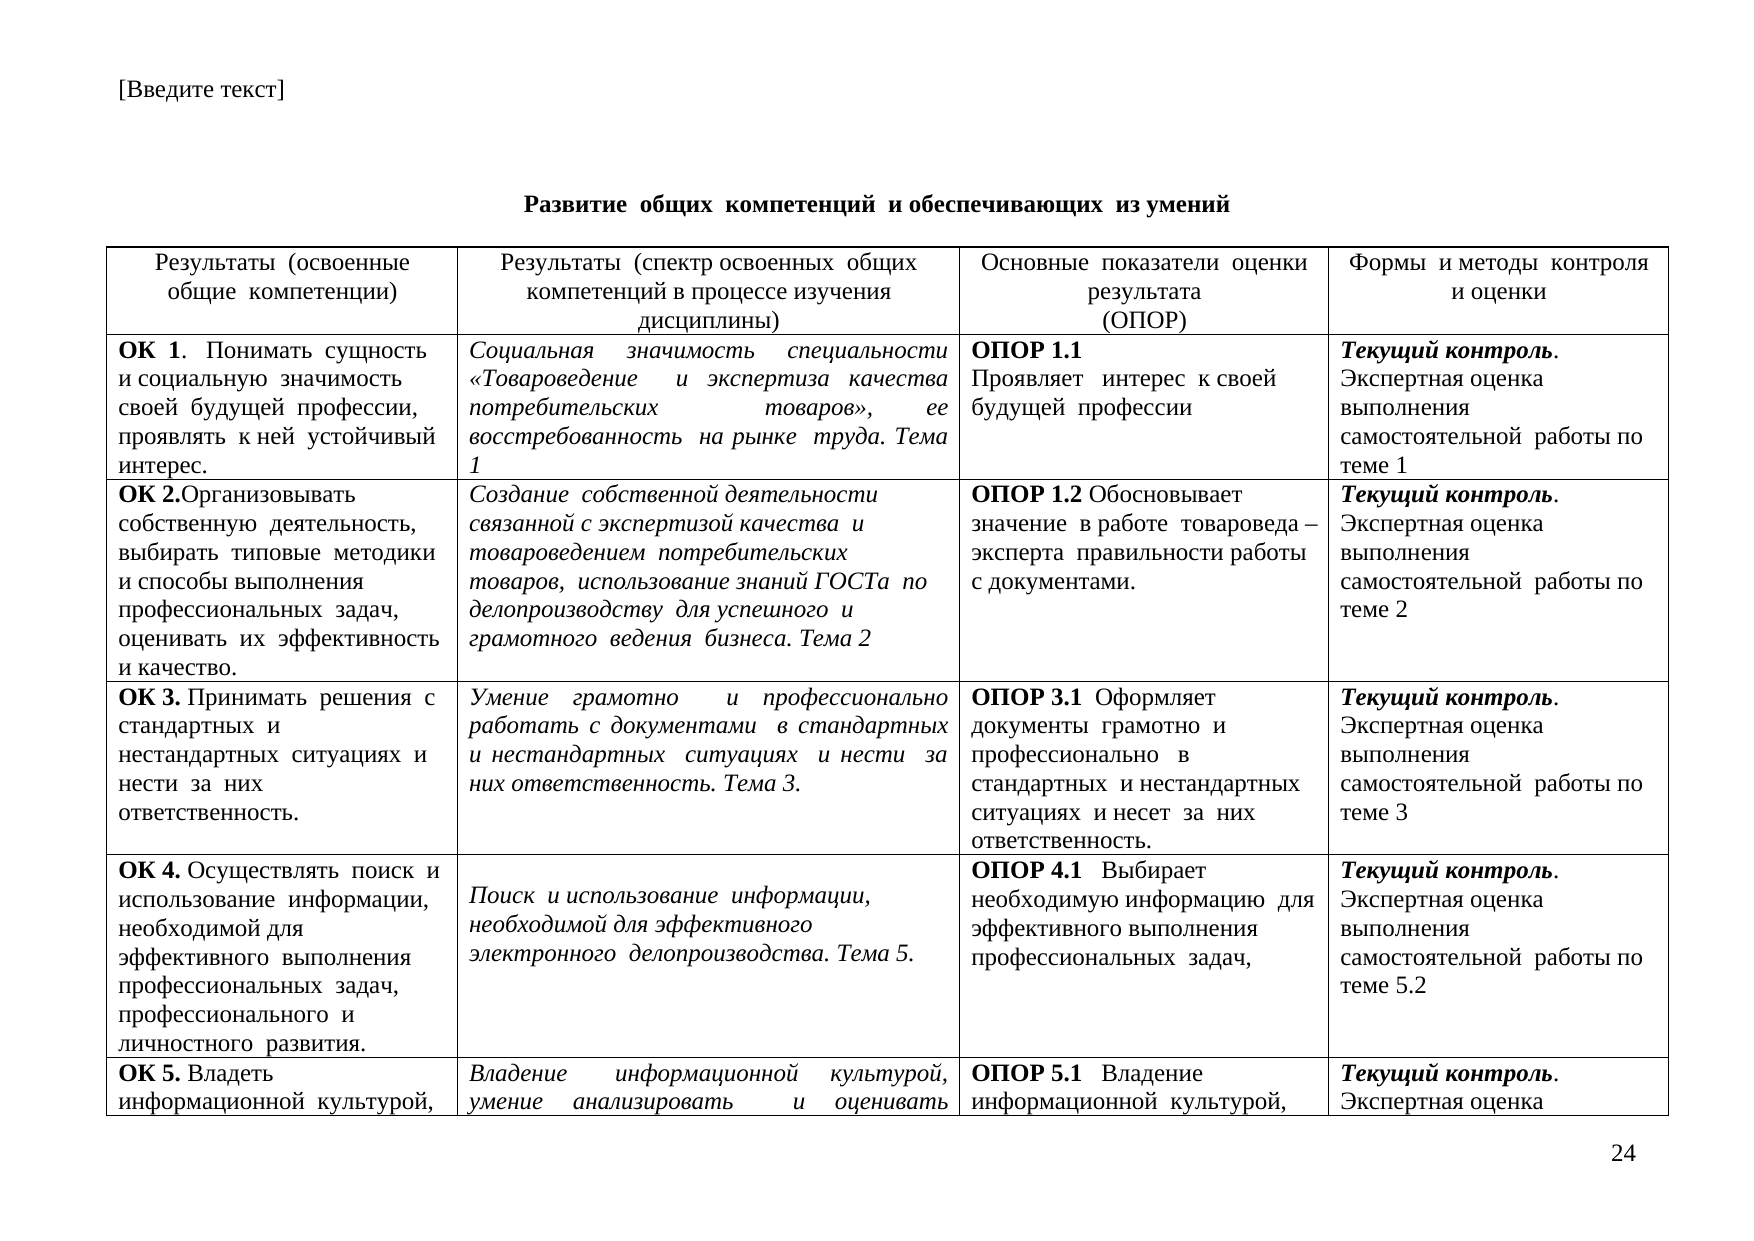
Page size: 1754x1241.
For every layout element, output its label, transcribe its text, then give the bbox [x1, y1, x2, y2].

table_header Формы и методы контроля и оценки [1329, 248, 1668, 334]
table_cell Умение грамотно и профессионально работать с документами в стандартных и нестандартных ситуациях и нести за них ответственность. Тема 3. [458, 682, 959, 854]
table_cell Социальная значимость специальности «Товароведение и экспертиза качества потребительских товаров», ее восстребованность на рынке труда. Тема 1 [458, 335, 959, 478]
table_cell Создание собственной деятельности связанной с экспертизой качества и товароведением потребительских товаров, использование знаний ГОСТа по делопроизводству для успешного и грамотного ведения бизнеса. Тема 2 [458, 480, 959, 681]
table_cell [960, 1058, 1328, 1115]
table_cell ОПОР 1.2 Обосновывает значение в работе товароведа – эксперта правильности работы с документами. [960, 480, 1328, 681]
table_cell Текущий контроль. Экспертная оценка выполнения самостоятельной работы по теме 5.2 [1329, 855, 1668, 1057]
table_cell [1329, 1058, 1668, 1115]
table_cell ОПОР 1.1 Проявляет интерес к своей будущей профессии [960, 335, 1328, 478]
table_header Результаты (спектр освоенных общих компетенций в процессе изучения дисциплины) [458, 248, 959, 334]
table_cell ОПОР 3.1 Оформляет документы грамотно и профессионально в стандартных и нестандартных ситуациях и несет за них ответственность. [960, 682, 1328, 854]
table_cell Текущий контроль. Экспертная оценка выполнения самостоятельной работы по теме 3 [1329, 682, 1668, 854]
table_header Основные показатели оценки результата (ОПОР) [960, 248, 1328, 334]
table_cell ОК 2.Организовывать собственную деятельность, выбирать типовые методики и способы выполнения профессиональных задач, оценивать их эффективность и качество. [107, 480, 457, 681]
table_cell Текущий контроль. Экспертная оценка выполнения самостоятельной работы по теме 2 [1329, 480, 1668, 681]
table_cell ОК 4. Осуществлять поиск и использование информации, необходимой для эффективного выполнения профессиональных задач, профессионального и личностного развития. [107, 855, 457, 1057]
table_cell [458, 1058, 959, 1115]
table_cell ОК 1. Понимать сущность и социальную значимость своей будущей профессии, проявлять к ней устойчивый интерес. [107, 335, 457, 478]
table_cell ОПОР 4.1 Выбирает необходимую информацию для эффективного выполнения профессиональных задач, [960, 855, 1328, 1057]
table_header Результаты (освоенные общие компетенции) [107, 248, 457, 334]
table_cell Текущий контроль. Экспертная оценка выполнения самостоятельной работы по теме 1 [1329, 335, 1668, 478]
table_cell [107, 1058, 457, 1115]
table_cell Поиск и использование информации, необходимой для эффективного электронного делопроизводства. Тема 5. [458, 855, 959, 1057]
table_cell ОК 3. Принимать решения с стандартных и нестандартных ситуациях и нести за них ответственность. [107, 682, 457, 854]
text Развитие общих компетенций и обеспечивающих из умений [118, 189, 1636, 218]
